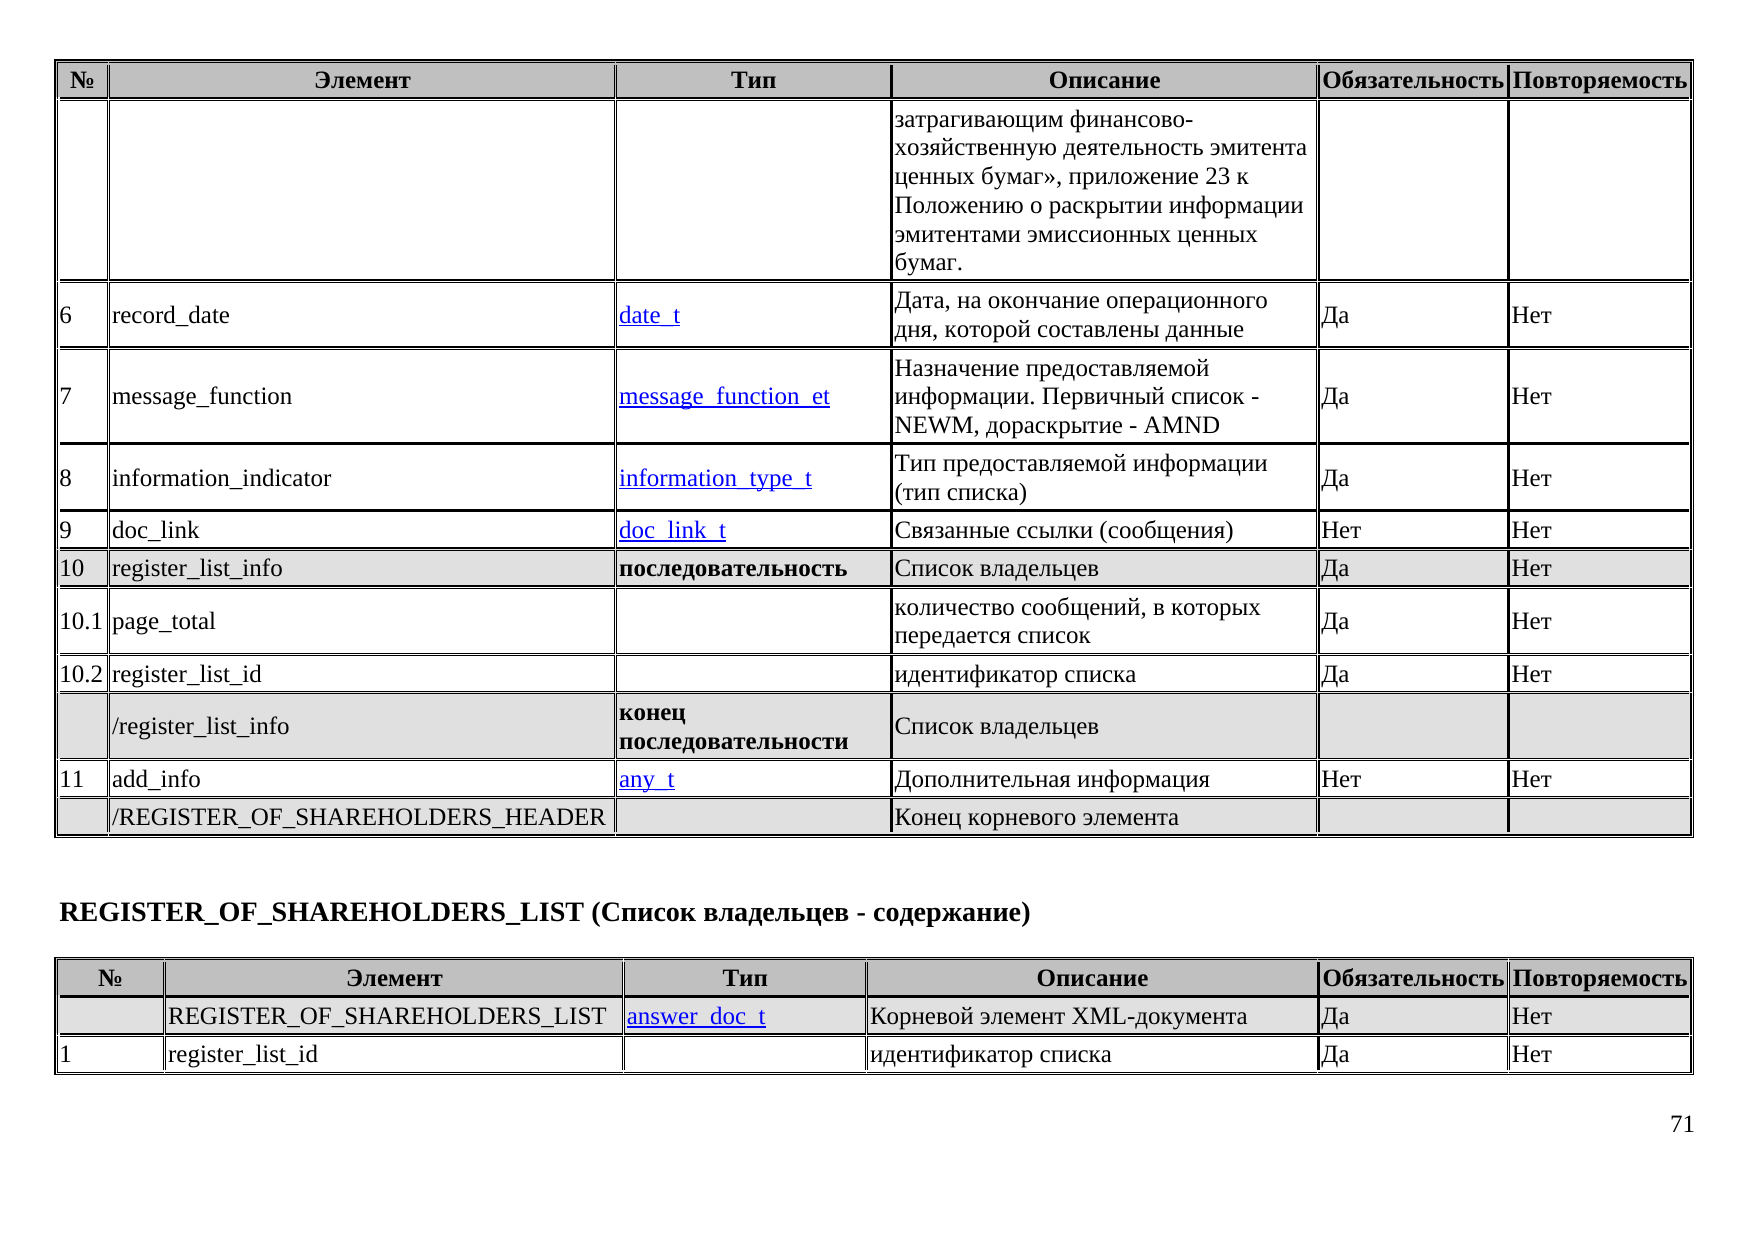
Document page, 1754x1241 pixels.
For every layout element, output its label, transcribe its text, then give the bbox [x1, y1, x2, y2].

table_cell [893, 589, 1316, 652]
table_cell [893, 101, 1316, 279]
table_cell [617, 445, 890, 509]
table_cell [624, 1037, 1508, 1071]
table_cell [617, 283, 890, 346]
subtitle REGISTER_OF_SHAREHOLDERS_LIST (Список владельцев - содержание) [59, 895, 1695, 928]
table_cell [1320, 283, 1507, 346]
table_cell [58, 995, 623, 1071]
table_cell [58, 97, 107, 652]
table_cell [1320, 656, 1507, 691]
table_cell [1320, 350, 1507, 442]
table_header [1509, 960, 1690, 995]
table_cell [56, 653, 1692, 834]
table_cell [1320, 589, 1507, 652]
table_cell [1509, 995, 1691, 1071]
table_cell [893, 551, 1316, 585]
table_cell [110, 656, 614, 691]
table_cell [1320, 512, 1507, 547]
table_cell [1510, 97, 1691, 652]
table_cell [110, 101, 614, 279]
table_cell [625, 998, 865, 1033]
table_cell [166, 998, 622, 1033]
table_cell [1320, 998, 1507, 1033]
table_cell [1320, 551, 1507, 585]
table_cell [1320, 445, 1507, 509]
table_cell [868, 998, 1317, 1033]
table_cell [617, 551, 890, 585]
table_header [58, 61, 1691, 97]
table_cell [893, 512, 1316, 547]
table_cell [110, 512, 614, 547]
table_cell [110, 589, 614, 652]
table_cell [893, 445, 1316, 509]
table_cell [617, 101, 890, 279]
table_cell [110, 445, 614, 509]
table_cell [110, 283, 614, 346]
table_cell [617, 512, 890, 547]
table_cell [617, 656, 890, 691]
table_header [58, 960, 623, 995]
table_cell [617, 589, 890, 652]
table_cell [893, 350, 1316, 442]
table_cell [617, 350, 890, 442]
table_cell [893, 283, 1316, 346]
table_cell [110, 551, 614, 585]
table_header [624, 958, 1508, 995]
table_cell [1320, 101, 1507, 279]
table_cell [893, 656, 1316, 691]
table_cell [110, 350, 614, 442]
